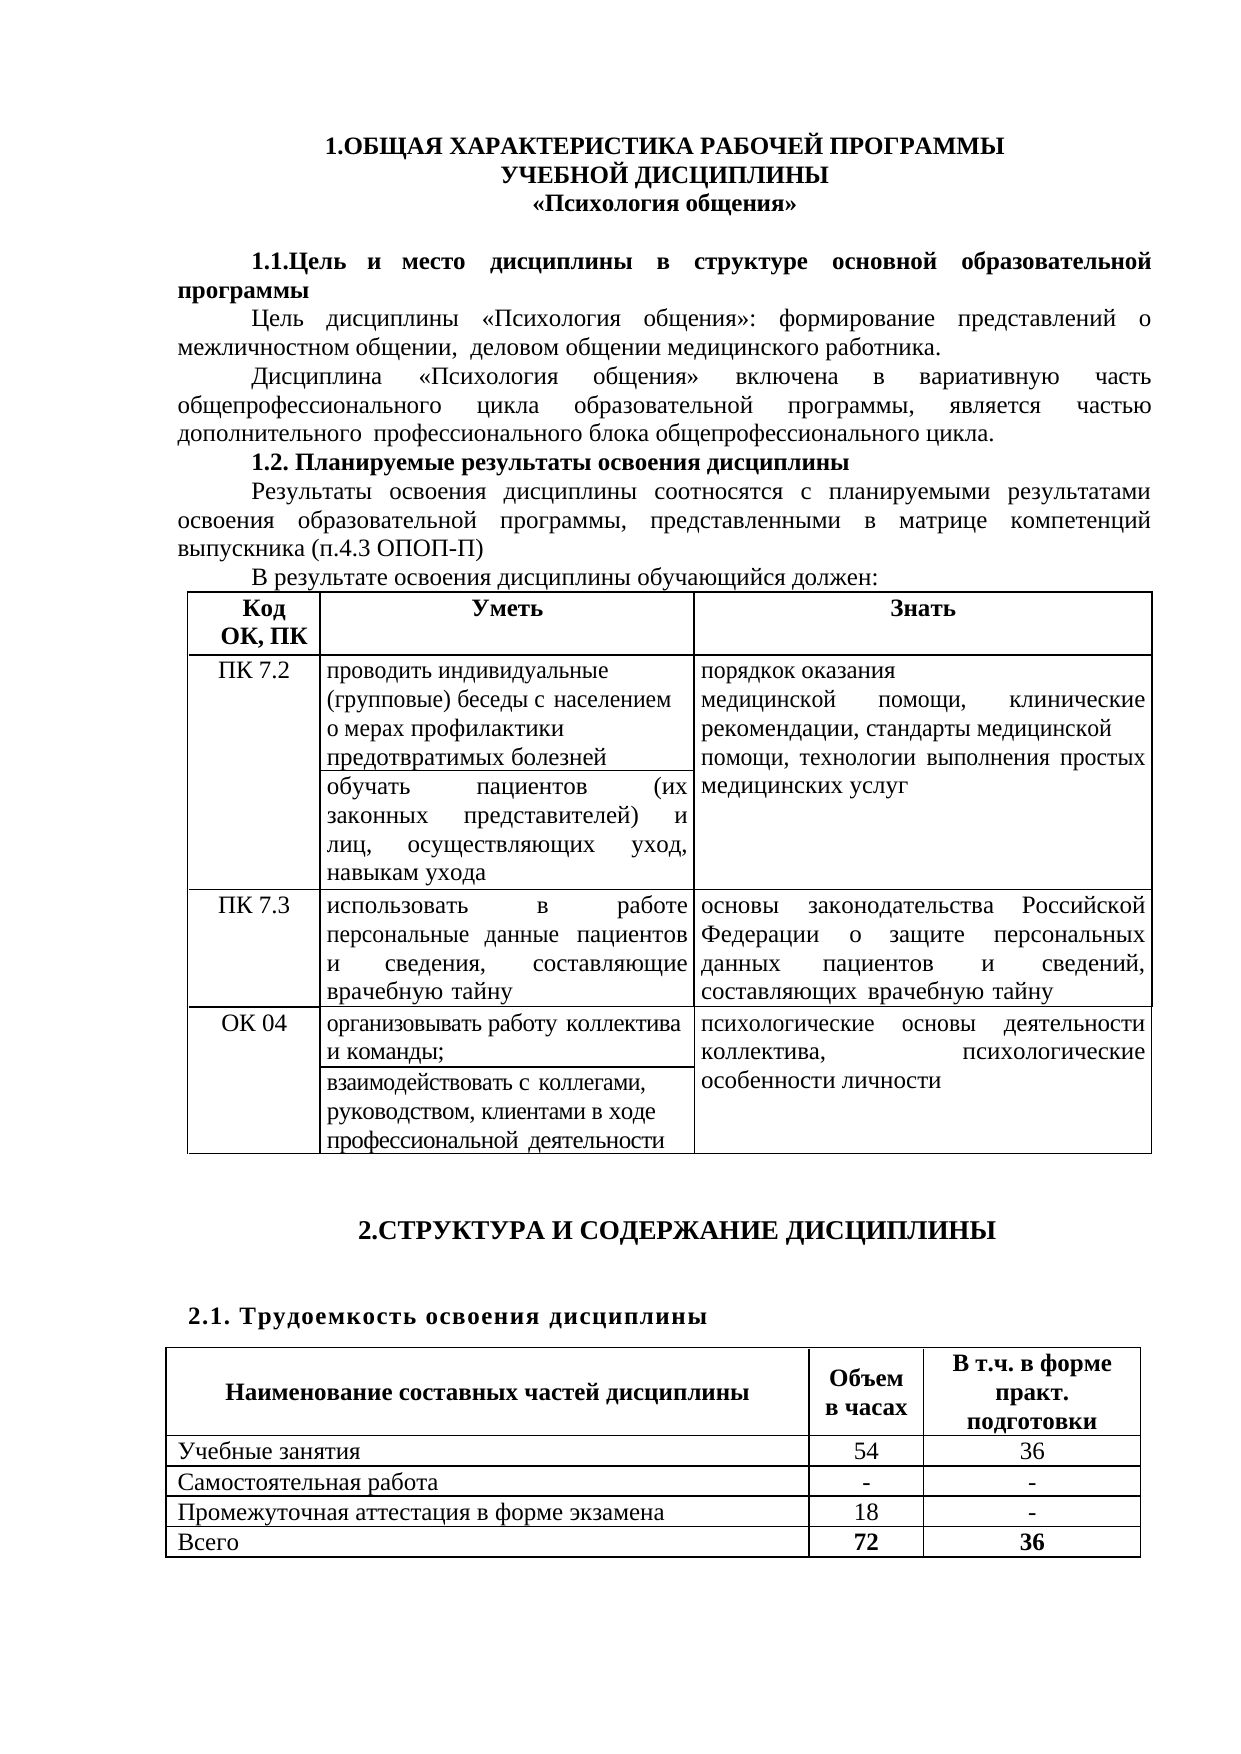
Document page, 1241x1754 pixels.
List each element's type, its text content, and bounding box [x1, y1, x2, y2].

table_cell 54 [810, 1436, 923, 1465]
text 1.2. Планируемые результаты освоения дисциплины [177, 447, 1152, 476]
text 1.1.Цель и место дисциплины в структуре основной образовательной программы [177, 246, 1152, 303]
text Результаты освоения дисциплины соотносятся с планируемыми результатами освоения образовательной программы, представленными в матрице компетенций выпускника (п.4.3 ОПОП-П) [177, 476, 1152, 562]
table_header Наименование составных частей дисциплины [167, 1348, 809, 1435]
table_cell - [924, 1467, 1140, 1495]
table_cell проводить индивидуальные (групповые) беседы с населением о мерах профилактики предотвратимых болезней [321, 656, 693, 770]
table_header Знать [695, 593, 1151, 654]
table_cell ОК 04 [188, 1007, 319, 1153]
table_cell обучать пациентов (их законных представителей) и лиц, осуществляющих уход, навыкам ухода [321, 771, 693, 888]
table_cell Самостоятельная работа [167, 1467, 808, 1495]
text 1.ОБЩАЯ ХАРАКТЕРИСТИКА РАБОЧЕЙ ПРОГРАММЫ [177, 131, 1152, 160]
table_cell основы законодательства Российской Федерации о защите персональных данных пациентов и сведений, составляющих врачебную тайну [695, 890, 1151, 1006]
subtitle 2.СТРУКТУРА И СОДЕРЖАНИЕ ДИСЦИПЛИНЫ [202, 1214, 1152, 1245]
table_cell порядкок оказания медицинской помощи, клинические рекомендации, стандарты медицинской помощи, технологии выполнения простых медицинских услуг [695, 656, 1151, 888]
table_cell 36 [924, 1436, 1140, 1465]
table_cell организовывать работу коллектива и команды; [321, 1007, 694, 1066]
table_cell 72 [810, 1527, 923, 1556]
table_cell использовать в работе персональные данные пациентов и сведения, составляющие врачебную тайну [321, 890, 693, 1006]
table_cell - [810, 1467, 923, 1495]
table_cell Учебные занятия [167, 1436, 808, 1465]
table_header Объем в часах [810, 1348, 923, 1435]
table_cell 18 [810, 1497, 923, 1526]
text «Психология общения» [177, 188, 1152, 217]
table_cell ПК 7.3 [188, 890, 319, 1006]
table_cell взаимодействовать с коллегами, руководством, клиентами в ходе профессиональной деятельности [321, 1068, 694, 1153]
table_header Уметь [321, 593, 693, 654]
text Цель дисциплины «Психология общения»: формирование представлений о межличностном общении, деловом общении медицинского работника. [177, 303, 1152, 361]
text 2.1. Трудоемкость освоения дисциплины [188, 1301, 1152, 1330]
table_header В т.ч. в форме практ. подготовки [924, 1348, 1140, 1435]
table_cell Промежуточная аттестация в форме экзамена [167, 1497, 808, 1526]
table_cell 36 [924, 1527, 1140, 1556]
table_cell Всего [167, 1527, 808, 1556]
text В результате освоения дисциплины обучающийся должен: [177, 562, 1152, 591]
table_cell психологические основы деятельности коллектива, психологические особенности личности [695, 1007, 1151, 1153]
text Дисциплина «Психология общения» включена в вариативную часть общепрофессионального цикла образовательной программы, является частью дополнительного профессионального блока общепрофессионального цикла. [177, 361, 1152, 447]
table_cell - [924, 1497, 1140, 1526]
table_cell ПК 7.2 [188, 655, 319, 888]
text УЧЕБНОЙ ДИСЦИПЛИНЫ [177, 160, 1152, 188]
table_header Код ОК, ПК [188, 593, 319, 654]
